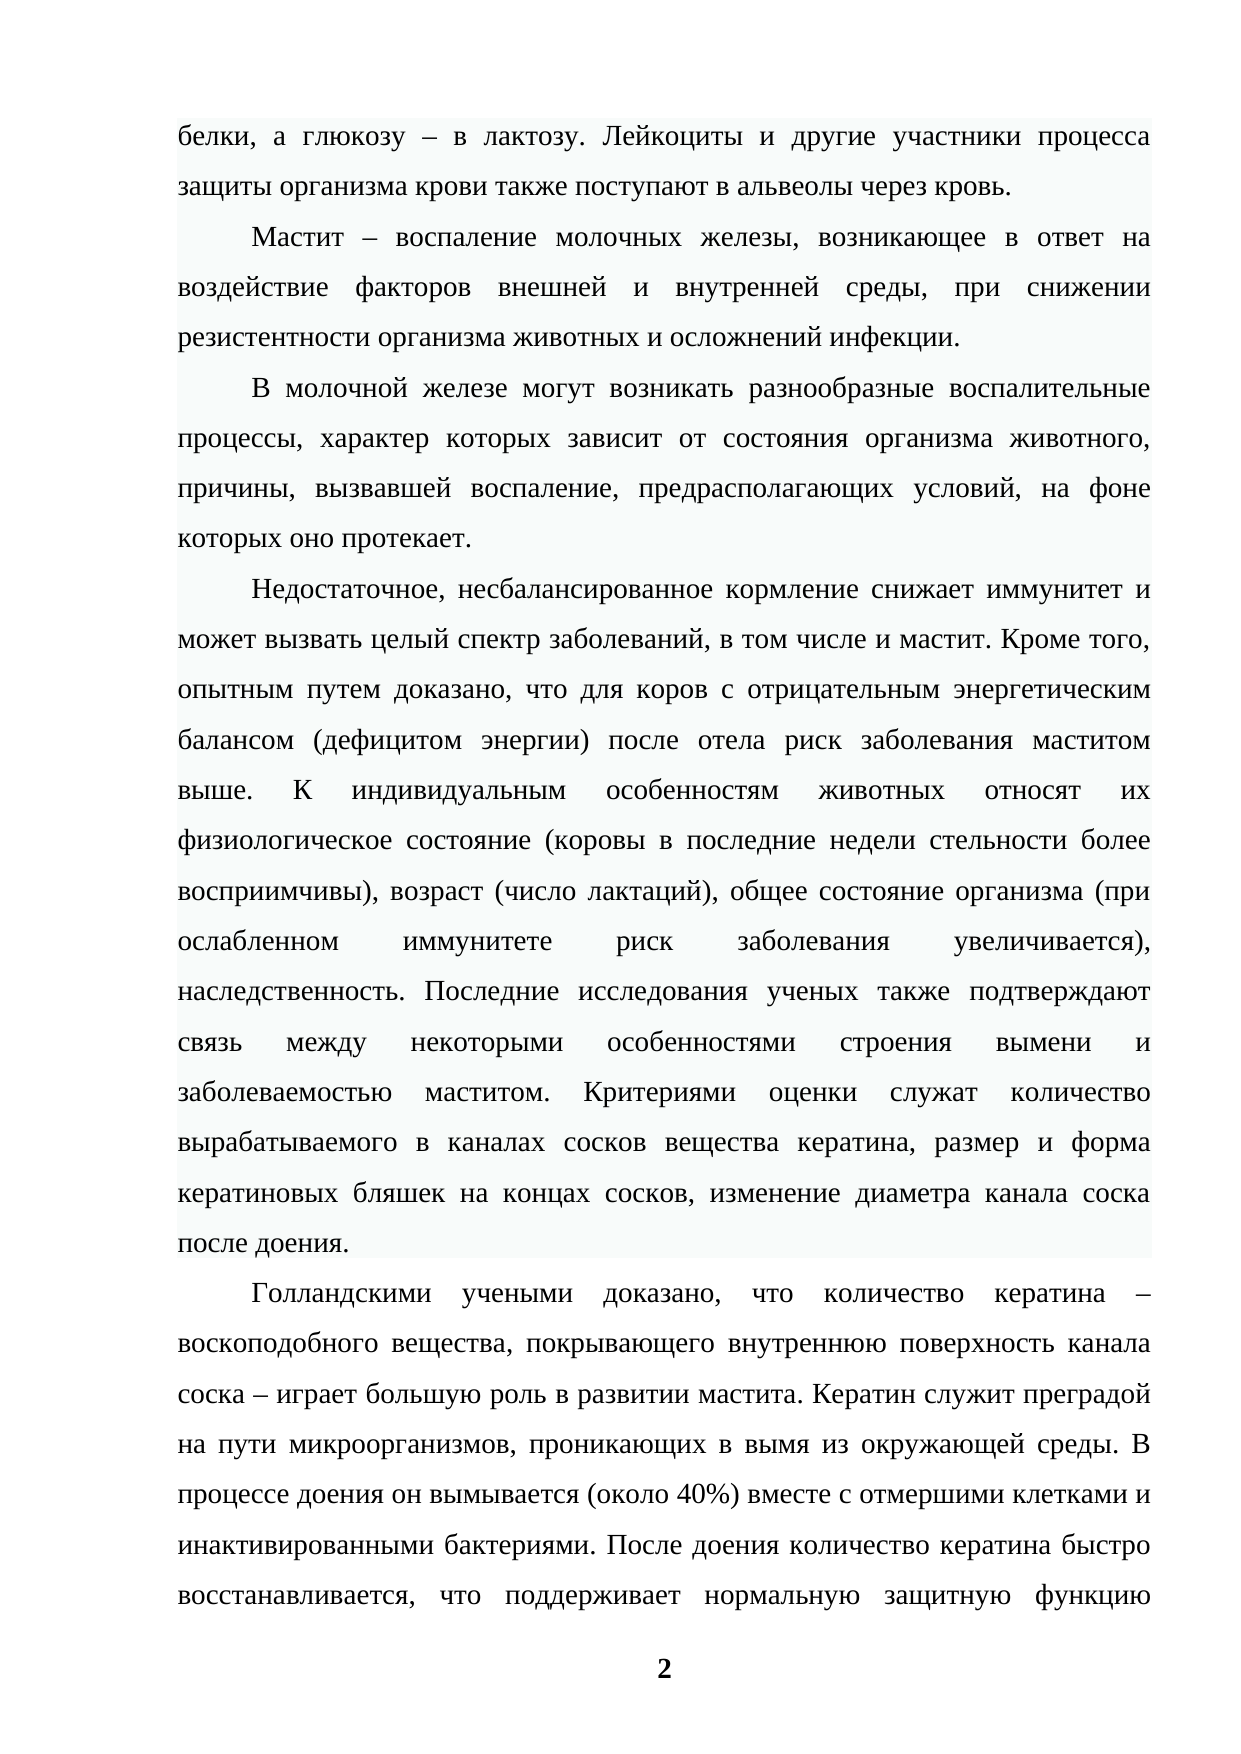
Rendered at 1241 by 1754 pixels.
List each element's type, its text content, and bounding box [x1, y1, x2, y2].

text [177, 118, 1152, 202]
text Недостаточное, несбалансированное кормление снижает иммунитет и может вызвать целый спектр заболеваний, в том числе и мастит. Кроме того, опытным путем доказано, что для коров с отрицательным энергетическим балансом (дефицитом энергии) после отела риск заболевания маститом выше. К индивидуальным особенностям животных относят их физиологическое состояние (коровы в последние недели стельности более восприимчивы), возраст (число лактаций), общее состояние организма (при ослабленном иммунитете риск заболевания увеличивается), наследственность. Последние исследования ученых также подтверждают связь между некоторыми особенностями строения вымени и заболеваемостью маститом. Критериями оценки служат количество вырабатываемого в каналах сосков вещества кератина, размер и форма кератиновых бляшек на концах сосков, изменение диаметра канала соска после доения. [177, 571, 1152, 1258]
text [177, 1275, 1152, 1611]
text Мастит – воспаление молочных железы, возникающее в ответ на воздействие факторов внешней и внутренней среды, при снижении резистентности организма животных и осложнений инфекции. [177, 219, 1152, 353]
text В молочной железе могут возникать разнообразные воспалительные процессы, характер которых зависит от состояния организма животного, причины, вызвавшей воспаление, предрасполагающих условий, на фоне которых оно протекает. [177, 370, 1152, 554]
